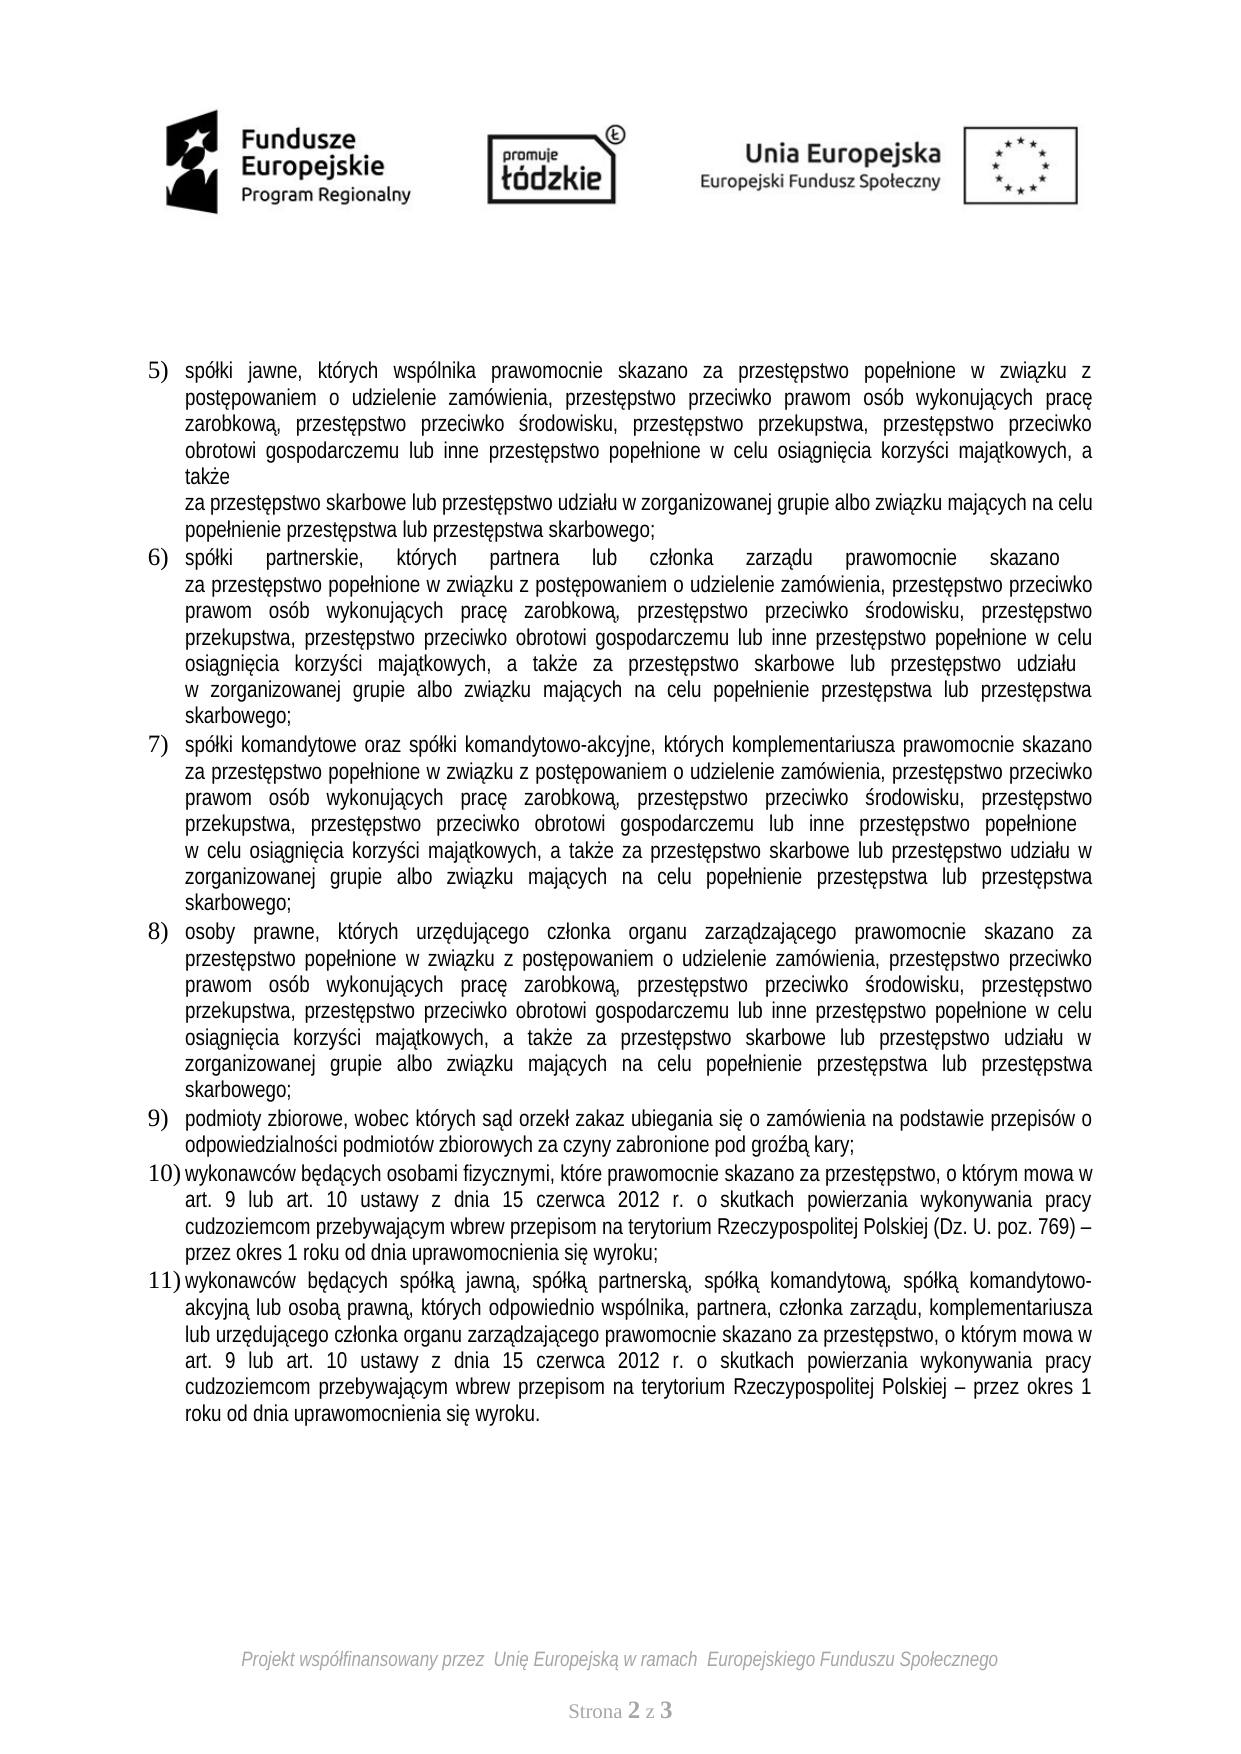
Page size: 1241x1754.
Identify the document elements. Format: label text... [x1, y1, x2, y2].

list osoby prawne, których urzędującego członka organu zarządzającego prawomocnie skazano za przestępstwo popełnione w związku z postępowaniem o udzielenie zamówienia, przestępstwo przeciwko prawom osób wykonujących pracę zarobkową, przestępstwo przeciwko środowisku, przestępstwo przekupstwa, przestępstwo przeciwko obrotowi gospodarczemu lub inne przestępstwo popełnione w celu osiągnięcia korzyści majątkowych, a także za przestępstwo skarbowe lub przestępstwo udziału w zorganizowanej grupie albo związku mających na celu popełnienie przestępstwa lub przestępstwa skarbowego; [148, 916, 1092, 1103]
list spółki jawne, których wspólnika prawomocnie skazano za przestępstwo popełnione w związku z postępowaniem o udzielenie zamówienia, przestępstwo przeciwko prawom osób wykonujących pracę zarobkową, przestępstwo przeciwko środowisku, przestępstwo przekupstwa, przestępstwo przeciwko obrotowi gospodarczemu lub inne przestępstwo popełnione w celu osiągnięcia korzyści majątkowych, a także za przestępstwo skarbowe lub przestępstwo udziału w zorganizowanej grupie albo związku mających na celu popełnienie przestępstwa lub przestępstwa skarbowego; [148, 355, 1092, 542]
list spółki komandytowe oraz spółki komandytowo-akcyjne, których komplementariusza prawomocnie skazano za przestępstwo popełnione w związku z postępowaniem o udzielenie zamówienia, przestępstwo przeciwko prawom osób wykonujących pracę zarobkową, przestępstwo przeciwko środowisku, przestępstwo przekupstwa, przestępstwo przeciwko obrotowi gospodarczemu lub inne przestępstwo popełnione w celu osiągnięcia korzyści majątkowych, a także za przestępstwo skarbowe lub przestępstwo udziału w zorganizowanej grupie albo związku mających na celu popełnienie przestępstwa lub przestępstwa skarbowego; [148, 729, 1092, 916]
list spółki partnerskie, których partnera lub członka zarządu prawomocnie skazano za przestępstwo popełnione w związku z postępowaniem o udzielenie zamówienia, przestępstwo przeciwko prawom osób wykonujących pracę zarobkową, przestępstwo przeciwko środowisku, przestępstwo przekupstwa, przestępstwo przeciwko obrotowi gospodarczemu lub inne przestępstwo popełnione w celu osiągnięcia korzyści majątkowych, a także za przestępstwo skarbowe lub przestępstwo udziału w zorganizowanej grupie albo związku mających na celu popełnienie przestępstwa lub przestępstwa skarbowego; [148, 542, 1092, 729]
list wykonawców będących spółką jawną, spółką partnerską, spółką komandytową, spółką komandytowo-akcyjną lub osobą prawną, których odpowiednio wspólnika, partnera, członka zarządu, komplementariusza lub urzędującego członka organu zarządzającego prawomocnie skazano za przestępstwo, o którym mowa w art. 9 lub art. 10 ustawy z dnia 15 czerwca 2012 r. o skutkach powierzania wykonywania pracy cudzoziemcom przebywającym wbrew przepisom na terytorium Rzeczypospolitej Polskiej – przez okres 1 roku od dnia uprawomocnienia się wyroku. [148, 1266, 1092, 1426]
list podmioty zbiorowe, wobec których sąd orzekł zakaz ubiegania się o zamówienia na podstawie przepisów o odpowiedzialności podmiotów zbiorowych za czyny zabronione pod groźbą kary; [148, 1103, 1092, 1158]
list wykonawców będących osobami fizycznymi, które prawomocnie skazano za przestępstwo, o którym mowa w art. 9 lub art. 10 ustawy z dnia 15 czerwca 2012 r. o skutkach powierzania wykonywania pracy cudzoziemcom przebywającym wbrew przepisom na terytorium Rzeczypospolitej Polskiej (Dz. U. poz. 769) – przez okres 1 roku od dnia uprawomocnienia się wyroku; [148, 1158, 1092, 1266]
